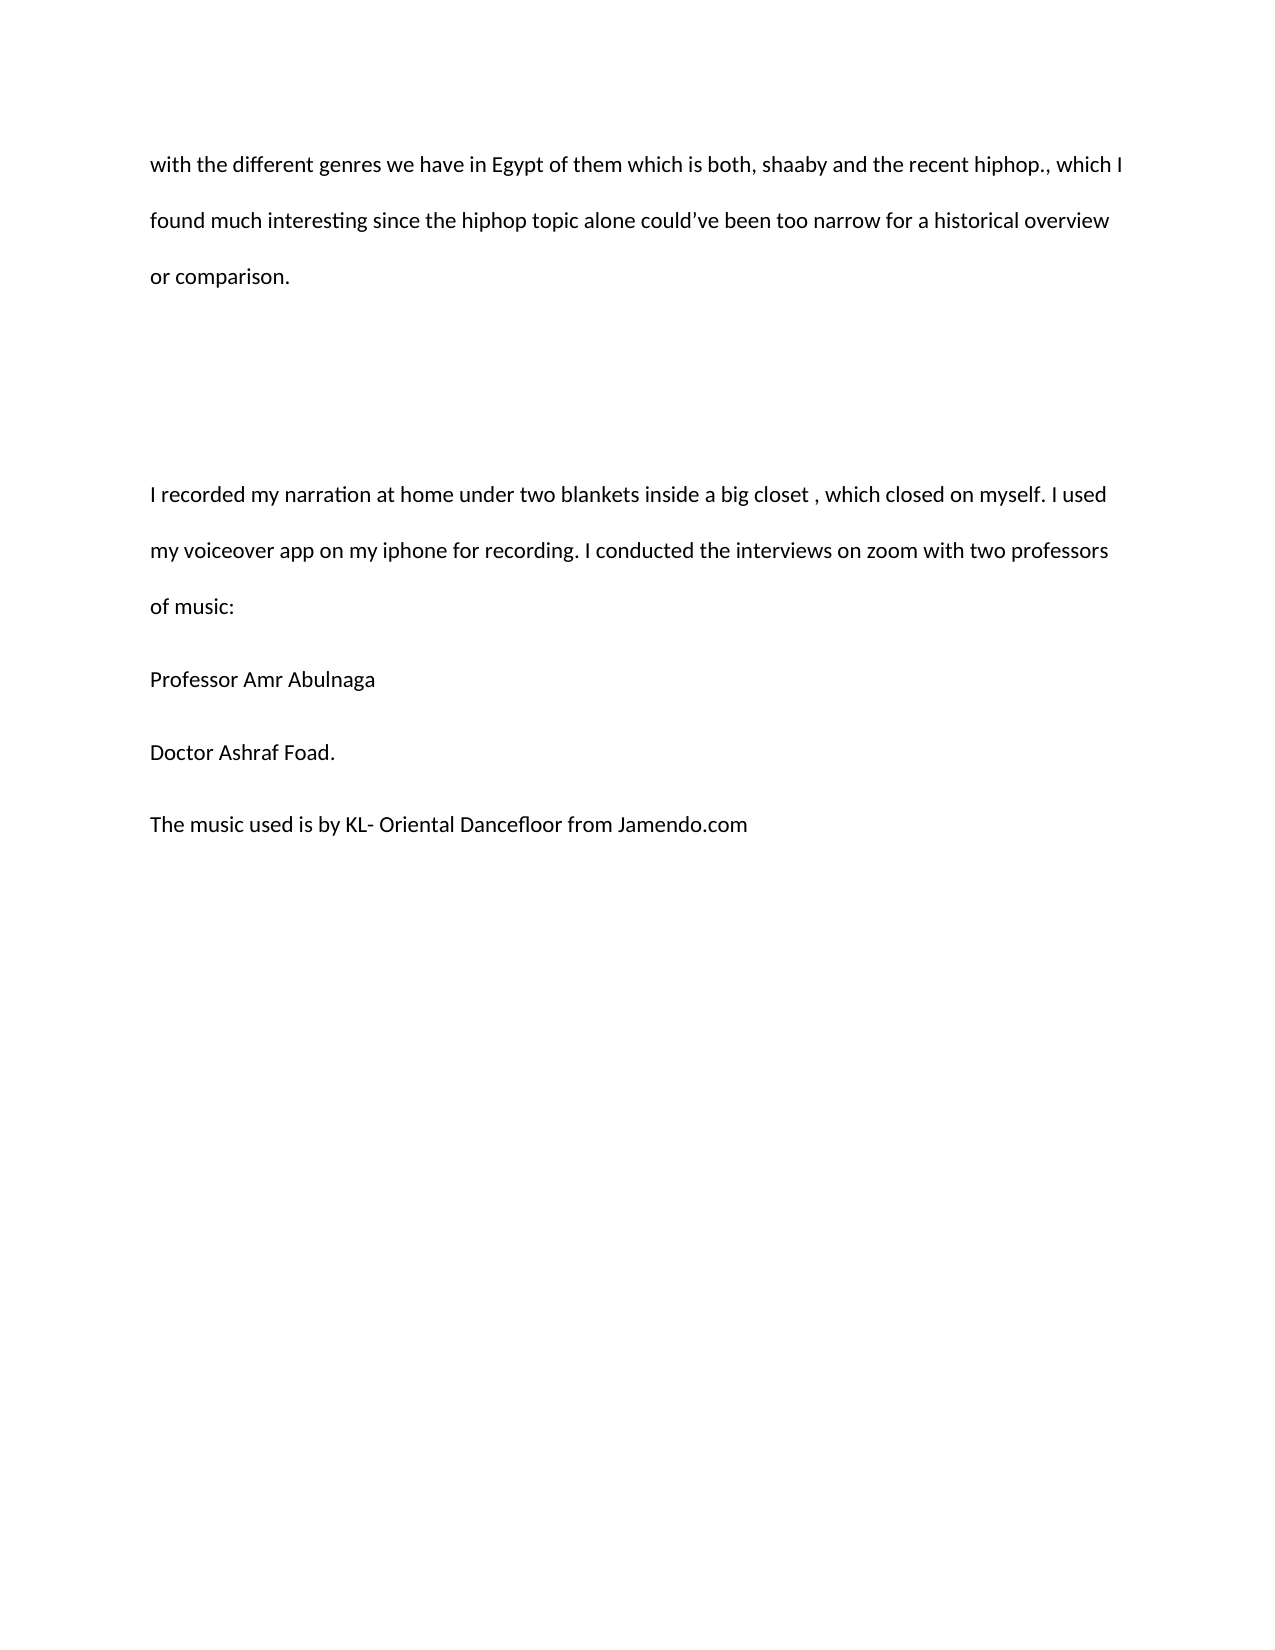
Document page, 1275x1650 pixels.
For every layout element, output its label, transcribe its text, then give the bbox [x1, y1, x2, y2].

text I recorded my narration at home under two blankets inside a big closet , which closed on myself. I used my voiceover app on my iphone for recording. I conducted the interviews on zoom with two professors of music: [150, 480, 1125, 620]
text Professor Amr Abulnaga [150, 665, 1125, 693]
text Doctor Ashraf Foad. [150, 738, 1125, 766]
text The music used is by KL- Oriental Dancefloor from Jamendo.com [150, 810, 1125, 838]
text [150, 150, 1125, 290]
